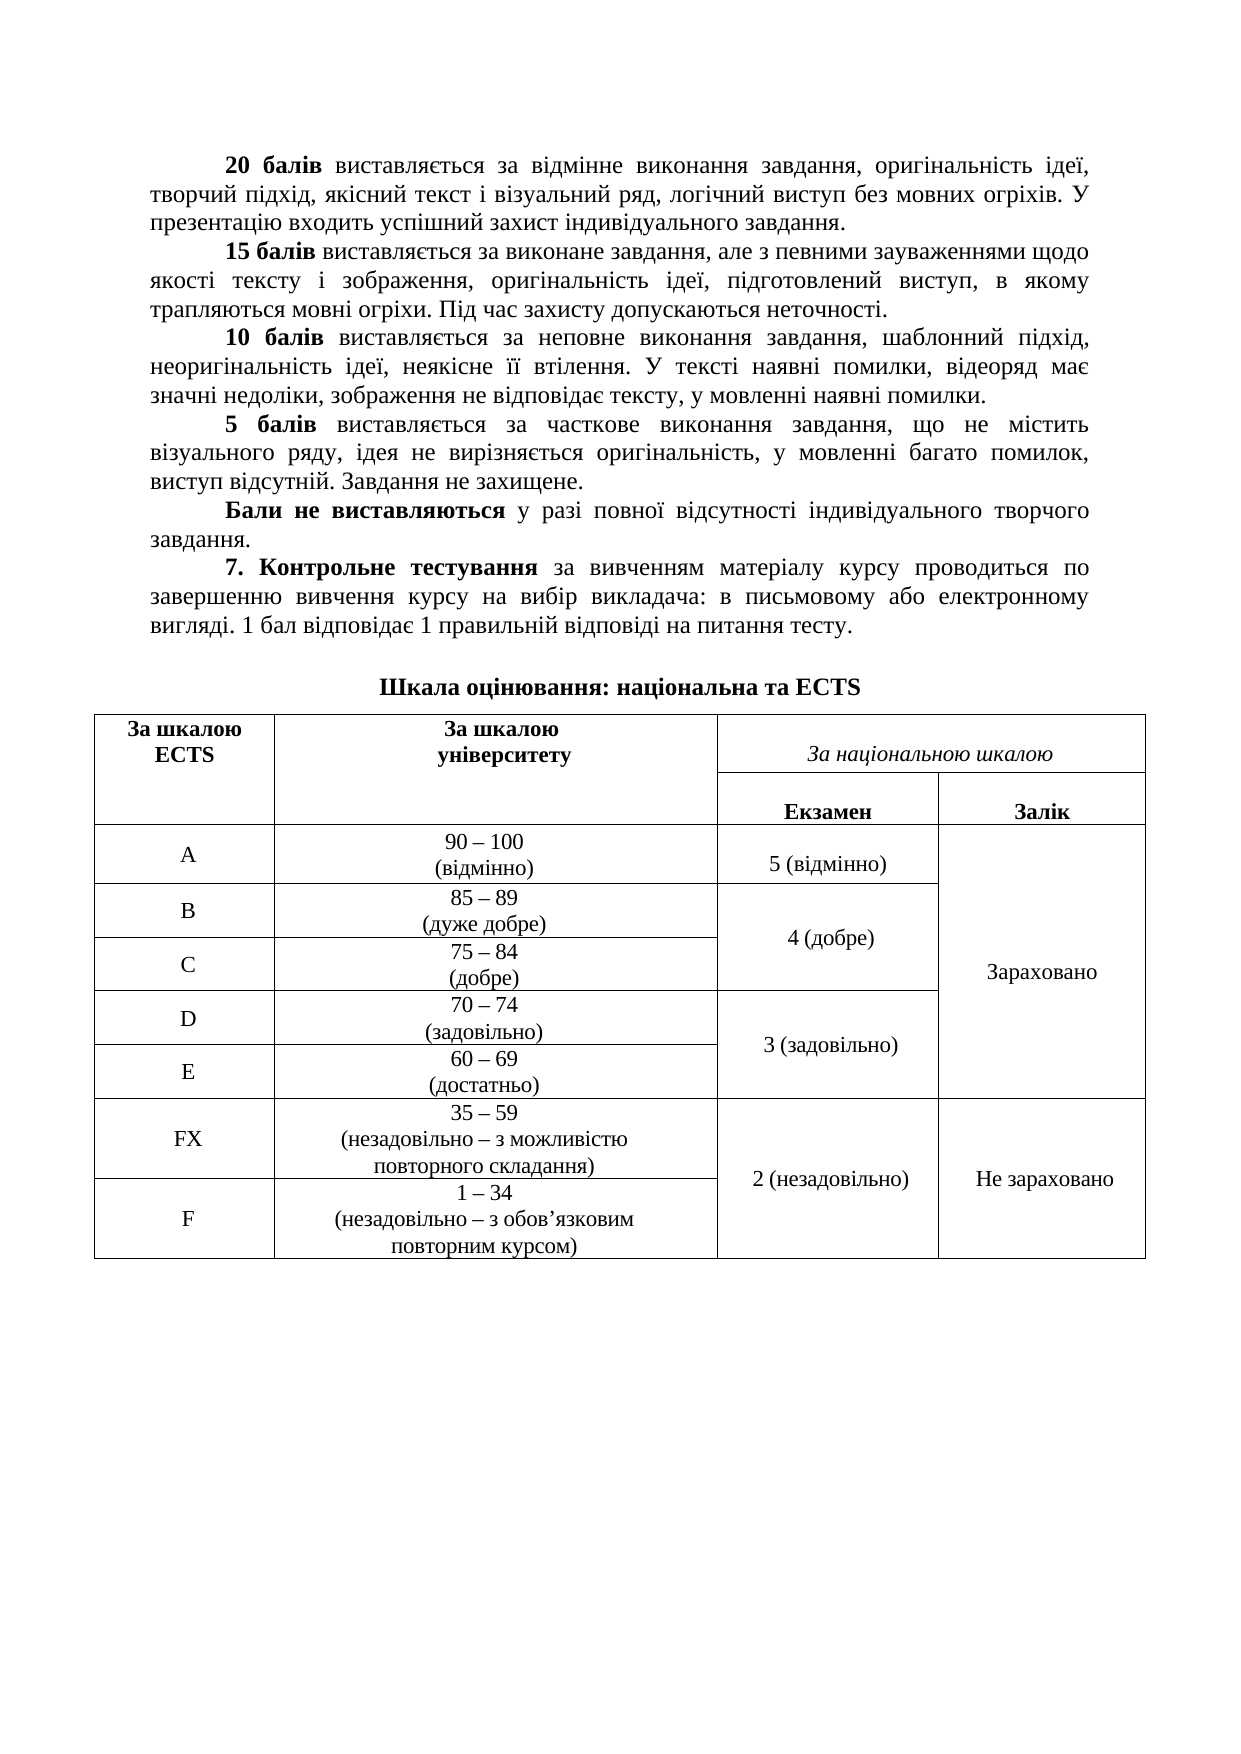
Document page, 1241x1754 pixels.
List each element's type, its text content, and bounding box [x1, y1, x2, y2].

table_header За національною шкалою [718, 715, 1145, 772]
table_cell 75 – 84 (добре) [275, 938, 717, 990]
table_cell Не зараховано [939, 1099, 1145, 1258]
table_cell 35 – 59 (незадовільно – з можливістю повторного складання) [275, 1099, 717, 1178]
table_cell 90 – 100 (відмінно) [275, 825, 717, 883]
text 20 балів виставляється за відмінне виконання завдання, оригінальність ідеї, творчий підхід, якісний текст і візуальний ряд, логічний виступ без мовних огріхів. У презентацію входить успішний захист індивідуального завдання. [150, 150, 1090, 236]
text Шкала оцінювання: національна та ECTS [150, 672, 1090, 701]
table_cell 60 – 69 (достатньо) [275, 1045, 717, 1098]
table_cell C [95, 938, 274, 990]
table_cell Залік [939, 773, 1145, 824]
text 7. Контрольне тестування за вивченням матеріалу курсу проводиться по завершенню вивчення курсу на вибір викладача: в письмовому або електронному вигляді. 1 бал відповідає 1 правильній відповіді на питання тесту. [150, 552, 1090, 639]
table_cell 3 (задовільно) [718, 991, 938, 1098]
text 5 балів виставляється за часткове виконання завдання, що не містить візуального ряду, ідея не вирізняється оригінальність, у мовленні багато помилок, виступ відсутній. Завдання не захищене. [150, 409, 1090, 495]
table_cell 5 (відмінно) [718, 825, 938, 883]
table_cell E [95, 1045, 274, 1098]
text 10 балів виставляється за неповне виконання завдання, шаблонний підхід, неоригінальність ідеї, неякісне її втілення. У тексті наявні помилки, відеоряд має значні недоліки, зображення не відповідає тексту, у мовленні наявні помилки. [150, 322, 1090, 409]
table_cell FX [95, 1099, 274, 1178]
table_header За шкалою ECTS [95, 715, 274, 824]
table_cell D [95, 991, 274, 1044]
table_cell 85 – 89 (дуже добре) [275, 884, 717, 937]
table_cell 2 (незадовільно) [718, 1099, 938, 1258]
table_cell F [95, 1179, 274, 1258]
table_header За шкалою університету [275, 715, 717, 824]
table_cell 1 – 34 (незадовільно – з обов’язковим повторним курсом) [275, 1179, 717, 1258]
table_cell 70 – 74 (задовільно) [275, 991, 717, 1044]
text Бали не виставляються у разі повної відсутності індивідуального творчого завдання. [150, 495, 1090, 552]
table_cell A [95, 825, 274, 883]
table_cell Екзамен [718, 773, 938, 824]
table_cell Зараховано [939, 825, 1145, 1098]
text 15 балів виставляється за виконане завдання, але з певними зауваженнями щодо якості тексту і зображення, оригінальність ідеї, підготовлений виступ, в якому трапляються мовні огріхи. Під час захисту допускаються неточності. [150, 236, 1090, 322]
table_cell B [95, 884, 274, 937]
table_cell 4 (добре) [718, 884, 938, 990]
